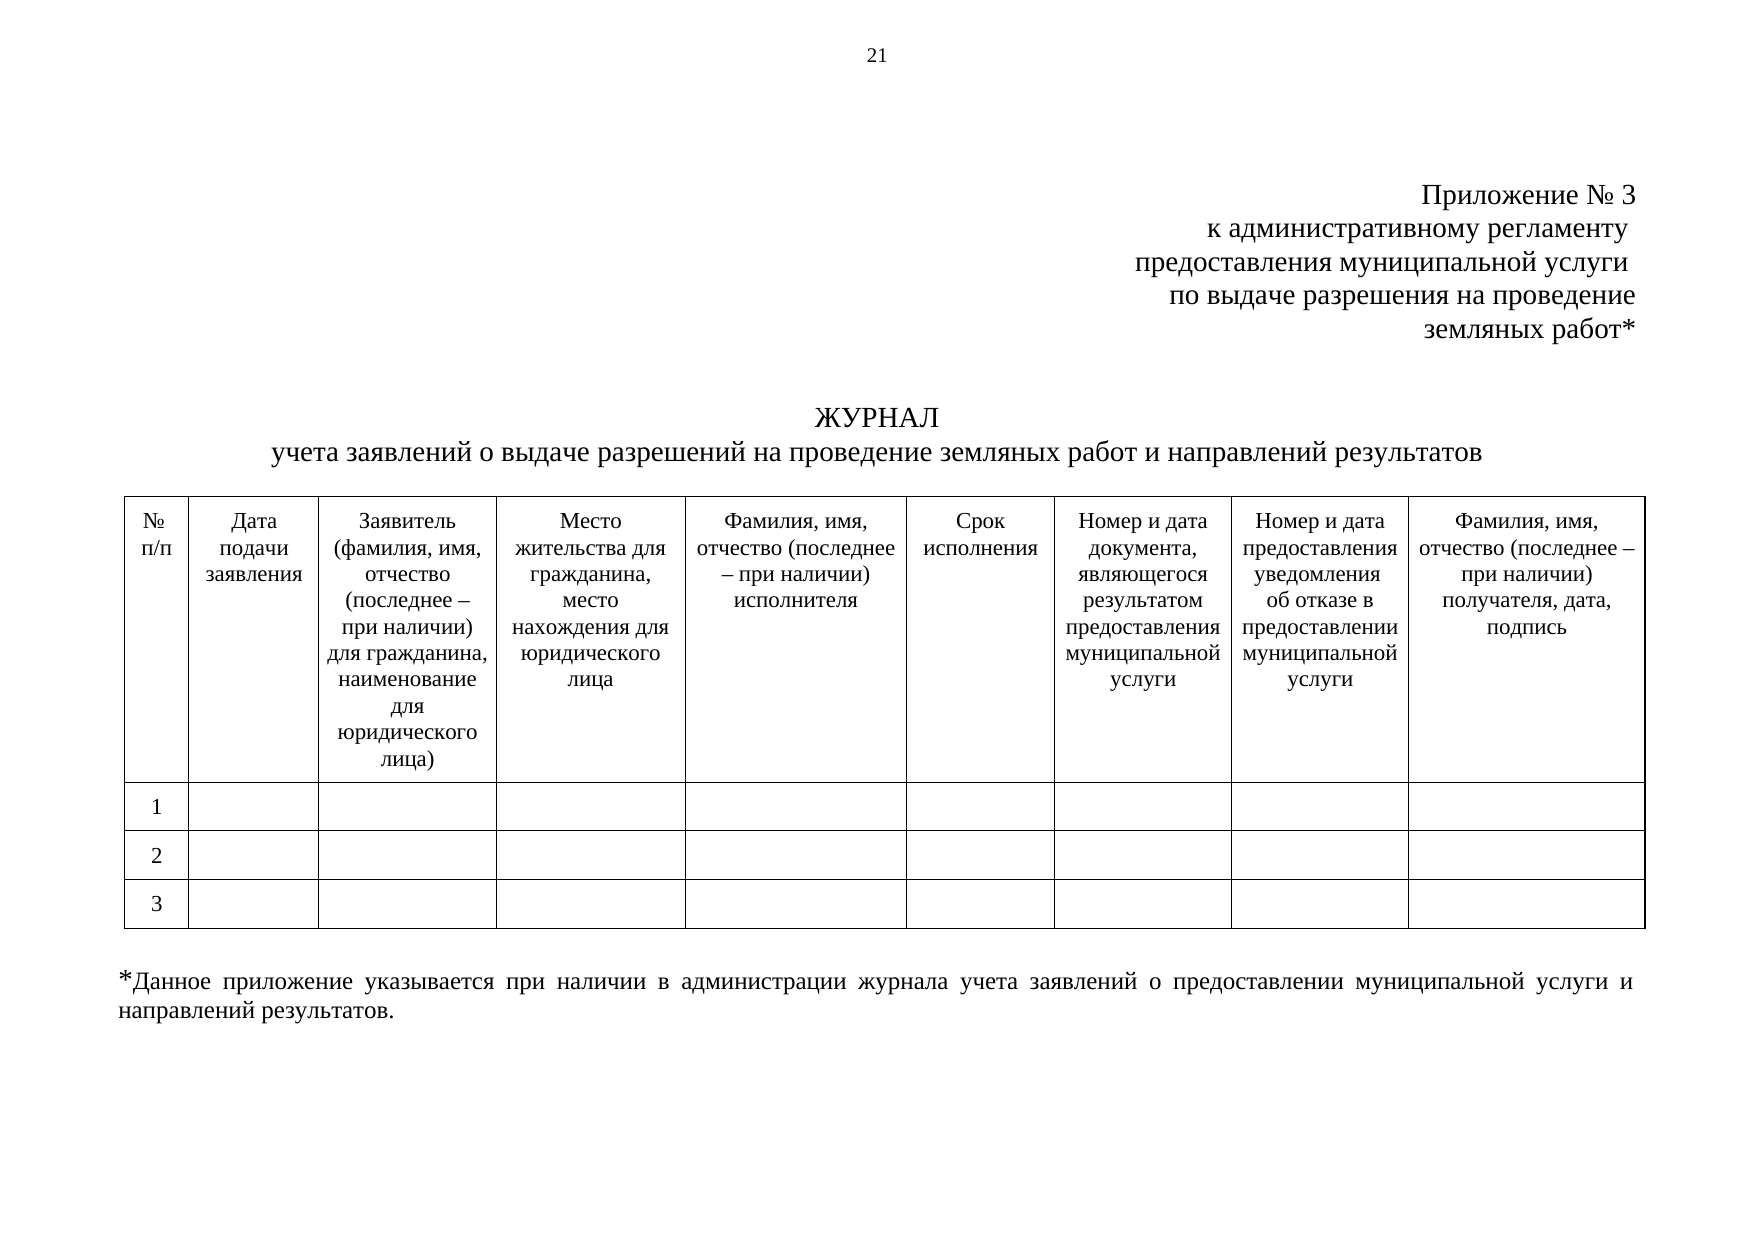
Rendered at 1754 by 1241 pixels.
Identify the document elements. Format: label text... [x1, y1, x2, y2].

table_cell [907, 831, 1054, 879]
table_cell [319, 880, 496, 927]
table_cell [1055, 880, 1231, 927]
table_cell [1409, 831, 1644, 879]
text Приложение № 3 [118, 177, 1636, 210]
table_header Место жительства для гражданина, место нахождения для юридического лица [497, 497, 685, 782]
text ЖУРНАЛ [118, 401, 1636, 434]
table_header Номер и дата предоставления уведомления об отказе в предоставлении муниципальной услуги [1232, 497, 1408, 782]
table_cell [686, 831, 906, 879]
table_header Номер и дата документа, являющегося результатом предоставления муниципальной услуги [1055, 497, 1231, 782]
table_cell [1055, 831, 1231, 879]
table_cell [1409, 880, 1644, 927]
table_header Дата подачи заявления [189, 497, 318, 782]
text к административному регламенту предоставления муниципальной услуги по выдаче разрешения на проведение [118, 210, 1636, 311]
table_cell [189, 831, 318, 879]
table_cell [189, 880, 318, 927]
table_cell [189, 783, 318, 830]
table_cell [319, 831, 496, 879]
table_cell [1232, 831, 1408, 879]
table_cell [497, 831, 685, 879]
table_cell [1232, 783, 1408, 830]
table_cell [907, 880, 1054, 927]
table_cell 1 [125, 783, 188, 830]
text земляных работ* [118, 311, 1636, 344]
table_header Заявитель (фамилия, имя, отчество (последнее – при наличии) для гражданина, наименование для юридического лица) [319, 497, 496, 782]
table_cell 2 [125, 831, 188, 879]
table_cell [686, 880, 906, 927]
table_header № п/п [125, 497, 188, 782]
table_cell [497, 880, 685, 927]
table_cell [1055, 783, 1231, 830]
table_cell [1232, 880, 1408, 927]
table_cell [1409, 783, 1644, 830]
table_header Фамилия, имя, отчество (последнее – при наличии) исполнителя [686, 497, 906, 782]
table_cell 3 [125, 880, 188, 927]
table_cell [907, 783, 1054, 830]
table_cell [497, 783, 685, 830]
text учета заявлений о выдаче разрешений на проведение земляных работ и направлений результатов [118, 434, 1636, 468]
table_cell [686, 783, 906, 830]
table_cell [319, 783, 496, 830]
table_header Срок исполнения [907, 497, 1054, 782]
text *Данное приложение указывается при наличии в администрации журнала учета заявлений о предоставлении муниципальной услуги и направлений результатов. [118, 962, 1636, 1024]
table_header Фамилия, имя, отчество (последнее – при наличии) получателя, дата, подпись [1409, 497, 1644, 782]
